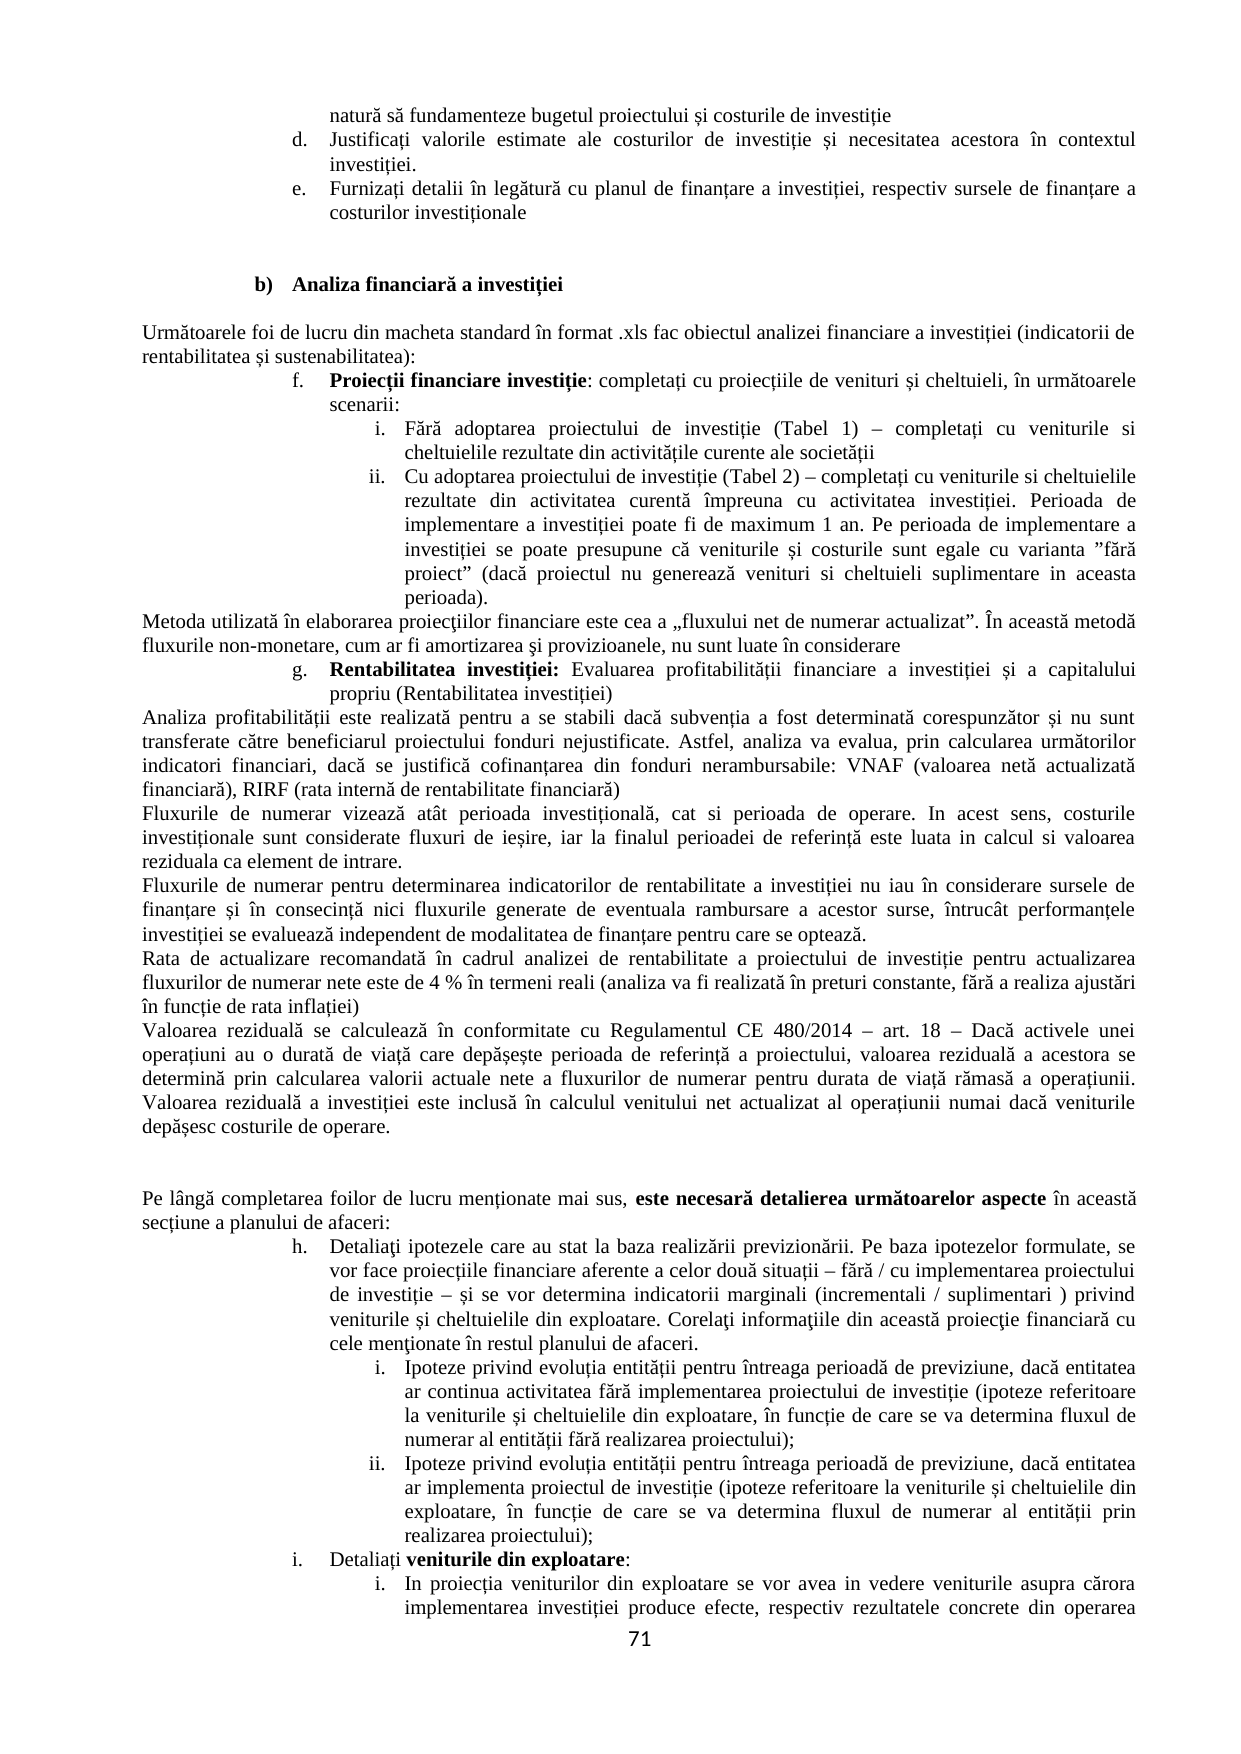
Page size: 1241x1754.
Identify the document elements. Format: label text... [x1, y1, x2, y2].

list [386, 1571, 1137, 1619]
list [292, 103, 1137, 127]
list Furnizați detalii în legătură cu planul de finanțare a investiției, respectiv sursele de finanțare a costurilor investiționale [292, 176, 1137, 224]
text Fluxurile de numerar pentru determinarea indicatorilor de rentabilitate a investiției nu iau în considerare sursele de finanțare și în consecință nici fluxurile generate de eventuala rambursare a acestor surse, întrucât performanțele investiției se evaluează independent de modalitatea de finanțare pentru care se optează. [142, 873, 1137, 946]
text Pe lângă completarea foilor de lucru menționate mai sus, este necesară detalierea următoarelor aspecte în această secțiune a planului de afaceri: [142, 1186, 1137, 1234]
list Ipoteze privind evoluția entității pentru întreaga perioadă de previziune, dacă entitatea ar continua activitatea fără implementarea proiectului de investiție (ipoteze referitoare la veniturile și cheltuielile din exploatare, în funcție de care se va determina fluxul de numerar al entității fără realizarea proiectului); [386, 1354, 1137, 1451]
text Rata de actualizare recomandată în cadrul analizei de rentabilitate a proiectului de investiție pentru actualizarea fluxurilor de numerar nete este de 4 % în termeni reali (analiza va fi realizată în preturi constante, fără a realiza ajustări în funcție de rata inflației) [142, 946, 1137, 1018]
text Metoda utilizată în elaborarea proiecţiilor financiare este cea a „fluxului net de numerar actualizat”. În această metodă fluxurile non-monetare, cum ar fi amortizarea şi provizioanele, nu sunt luate în considerare [142, 609, 1137, 657]
text Analiza profitabilității este realizată pentru a se stabili dacă subvenția a fost determinată corespunzător și nu sunt transferate către beneficiarul proiectului fonduri nejustificate. Astfel, analiza va evalua, prin calcularea următorilor indicatori financiari, dacă se justifică cofinanțarea din fonduri nerambursabile: VNAF (valoarea netă actualizată financiară), RIRF (rata internă de rentabilitate financiară) [142, 705, 1137, 801]
list Proiecții financiare investiție: completați cu proiecțiile de venituri și cheltuieli, în următoarele scenarii: [292, 368, 1137, 416]
list Analiza financiară a investiției [254, 272, 1137, 296]
text Fluxurile de numerar vizează atât perioada investițională, cat si perioada de operare. In acest sens, costurile investiționale sunt considerate fluxuri de ieșire, iar la finalul perioadei de referință este luata in calcul si valoarea reziduala ca element de intrare. [142, 801, 1137, 873]
list Detaliaţi ipotezele care au stat la baza realizării previzionării. Pe baza ipotezelor formulate, se vor face proiecțiile financiare aferente a celor două situații – fără / cu implementarea proiectului de investiție – și se vor determina indicatorii marginali (incrementali / suplimentari ) privind veniturile și cheltuielile din exploatare. Corelaţi informaţiile din această proiecţie financiară cu cele menţionate în restul planului de afaceri. [292, 1234, 1137, 1354]
list Ipoteze privind evoluția entității pentru întreaga perioadă de previziune, dacă entitatea ar implementa proiectul de investiție (ipoteze referitoare la veniturile și cheltuielile din exploatare, în funcție de care se va determina fluxul de numerar al entității prin realizarea proiectului); [386, 1451, 1137, 1547]
list Fără adoptarea proiectului de investiție (Tabel 1) – completați cu veniturile si cheltuielile rezultate din activitățile curente ale societății [386, 416, 1137, 464]
text Următoarele foi de lucru din macheta standard în format .xls fac obiectul analizei financiare a investiției (indicatorii de rentabilitatea și sustenabilitatea): [142, 320, 1137, 368]
list Cu adoptarea proiectului de investiție (Tabel 2) – completați cu veniturile si cheltuielile rezultate din activitatea curentă împreuna cu activitatea investiției. Perioada de implementare a investiției poate fi de maximum 1 an. Pe perioada de implementare a investiției se poate presupune că veniturile și costurile sunt egale cu varianta ”fără proiect” (dacă proiectul nu generează venituri si cheltuieli suplimentare in aceasta perioada). [386, 464, 1137, 609]
list Detaliați veniturile din exploatare: [292, 1547, 1137, 1571]
text Valoarea reziduală se calculează în conformitate cu Regulamentul CE 480/2014 – art. 18 – Dacă activele unei operațiuni au o durată de viață care depășește perioada de referință a proiectului, valoarea reziduală a acestora se determină prin calcularea valorii actuale nete a fluxurilor de numerar pentru durata de viață rămasă a operațiunii. Valoarea reziduală a investiției este inclusă în calculul venitului net actualizat al operațiunii numai dacă veniturile depășesc costurile de operare. [142, 1018, 1137, 1138]
list Justificați valorile estimate ale costurilor de investiție și necesitatea acestora în contextul investiției. [292, 127, 1137, 176]
list Rentabilitatea investiției: Evaluarea profitabilității financiare a investiției și a capitalului propriu (Rentabilitatea investiției) [292, 657, 1137, 705]
